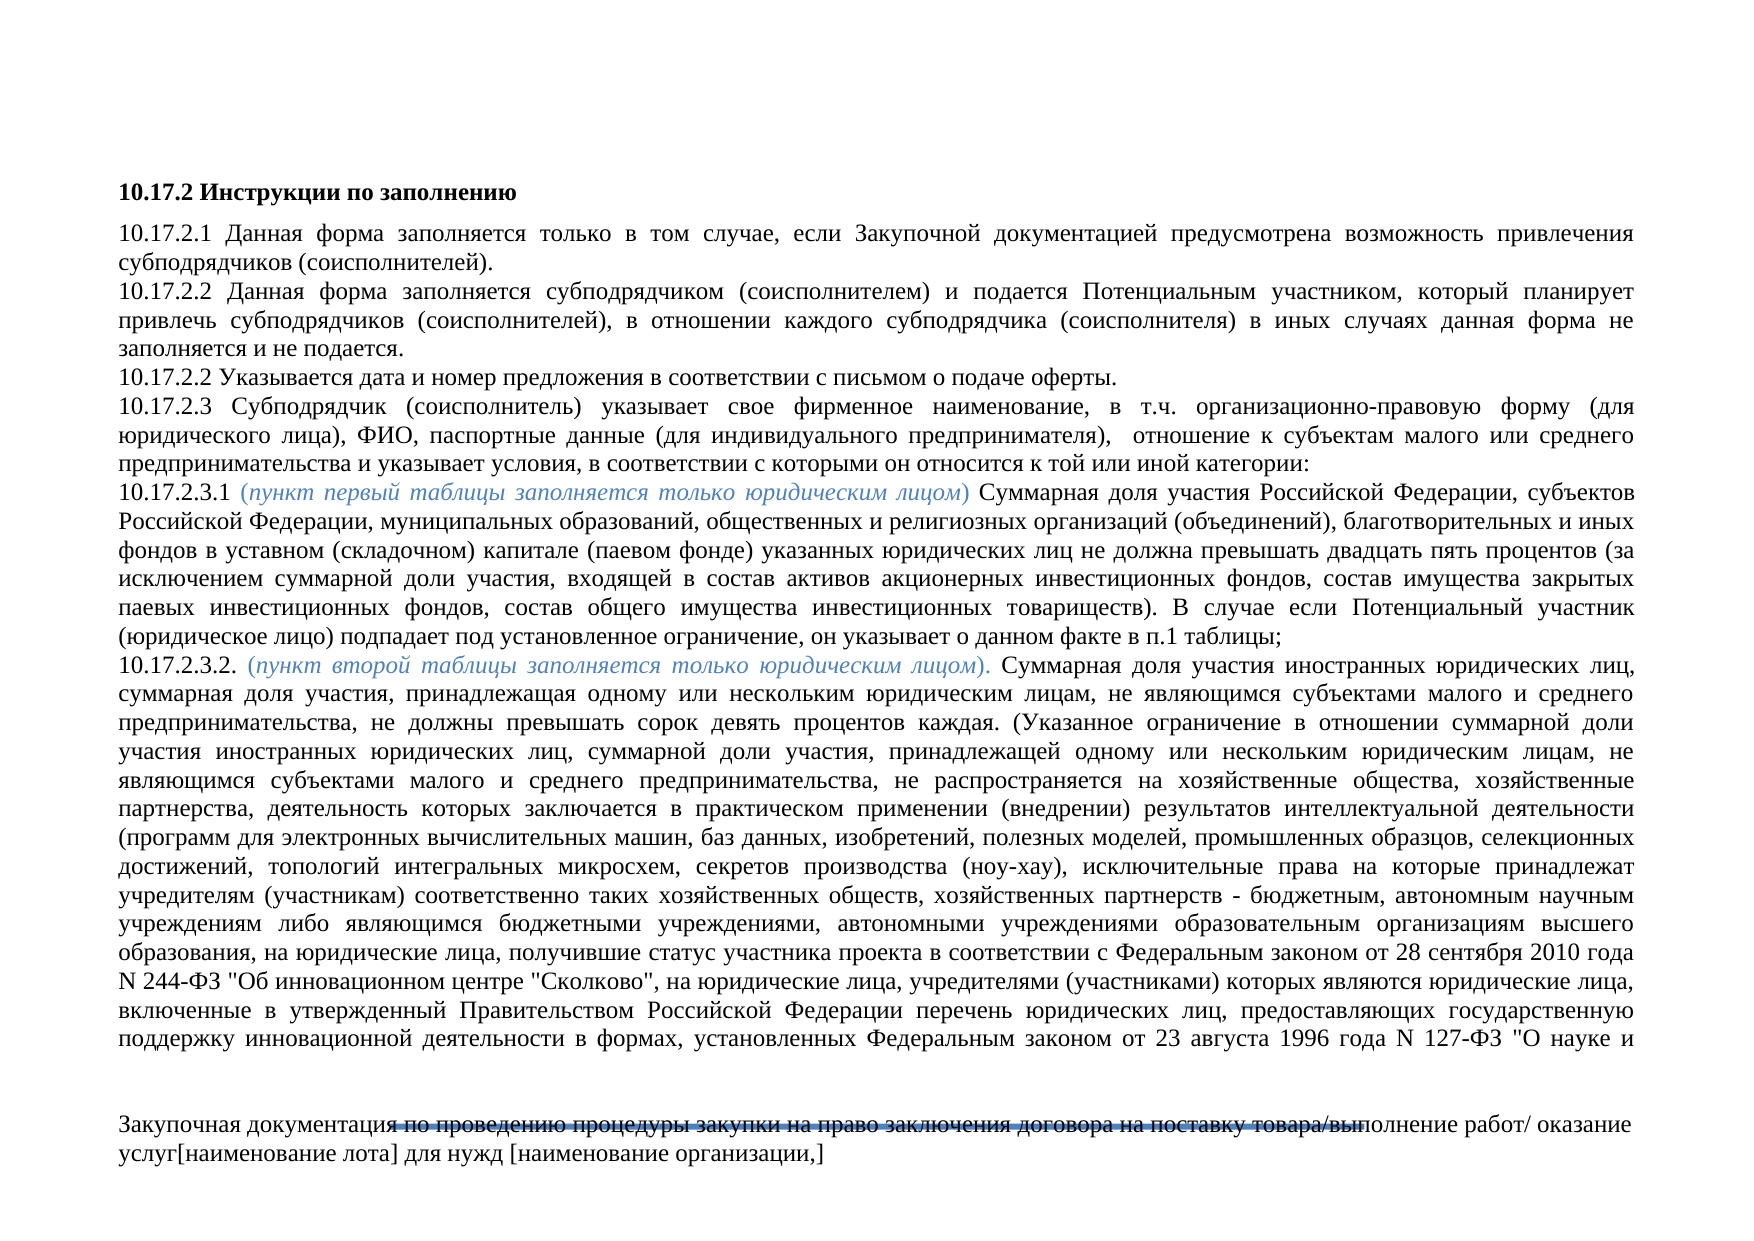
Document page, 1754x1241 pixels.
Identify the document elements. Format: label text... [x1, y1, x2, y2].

text 10.17.2.2 Данная форма заполняется субподрядчиком (соисполнителем) и подается Потенциальным участником, который планирует привлечь субподрядчиков (соисполнителей), в отношении каждого субподрядчика (соисполнителя) в иных случаях данная форма не заполняется и не подается. [118, 276, 1636, 362]
text 10.17.2.1 Данная форма заполняется только в том случае, если Закупочной документацией предусмотрена возможность привлечения субподрядчиков (соисполнителей). [118, 218, 1636, 276]
text 10.17.2.3 Субподрядчик (соисполнитель) указывает свое фирменное наименование, в т.ч. организационно-правовую форму (для юридического лица), ФИО, паспортные данные (для индивидуального предпринимателя), отношение к субъектам малого или среднего предпринимательства и указывает условия, в соответствии с которыми он относится к той или иной категории: [118, 391, 1636, 477]
text 10.17.2 Инструкции по заполнению [118, 177, 1636, 206]
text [118, 650, 1636, 1052]
text 10.17.2.3.1 (пункт первый таблицы заполняется только юридическим лицом) Суммарная доля участия Российской Федерации, субъектов Российской Федерации, муниципальных образований, общественных и религиозных организаций (объединений), благотворительных и иных фондов в уставном (складочном) капитале (паевом фонде) указанных юридических лиц не должна превышать двадцать пять процентов (за исключением суммарной доли участия, входящей в состав активов акционерных инвестиционных фондов, состав имущества закрытых паевых инвестиционных фондов, состав общего имущества инвестиционных товариществ). В случае если Потенциальный участник (юридическое лицо) подпадает под установленное ограничение, он указывает о данном факте в п.1 таблицы; [118, 477, 1636, 650]
text 10.17.2.2 Указывается дата и номер предложения в соответствии с письмом о подаче оферты. [118, 362, 1636, 391]
